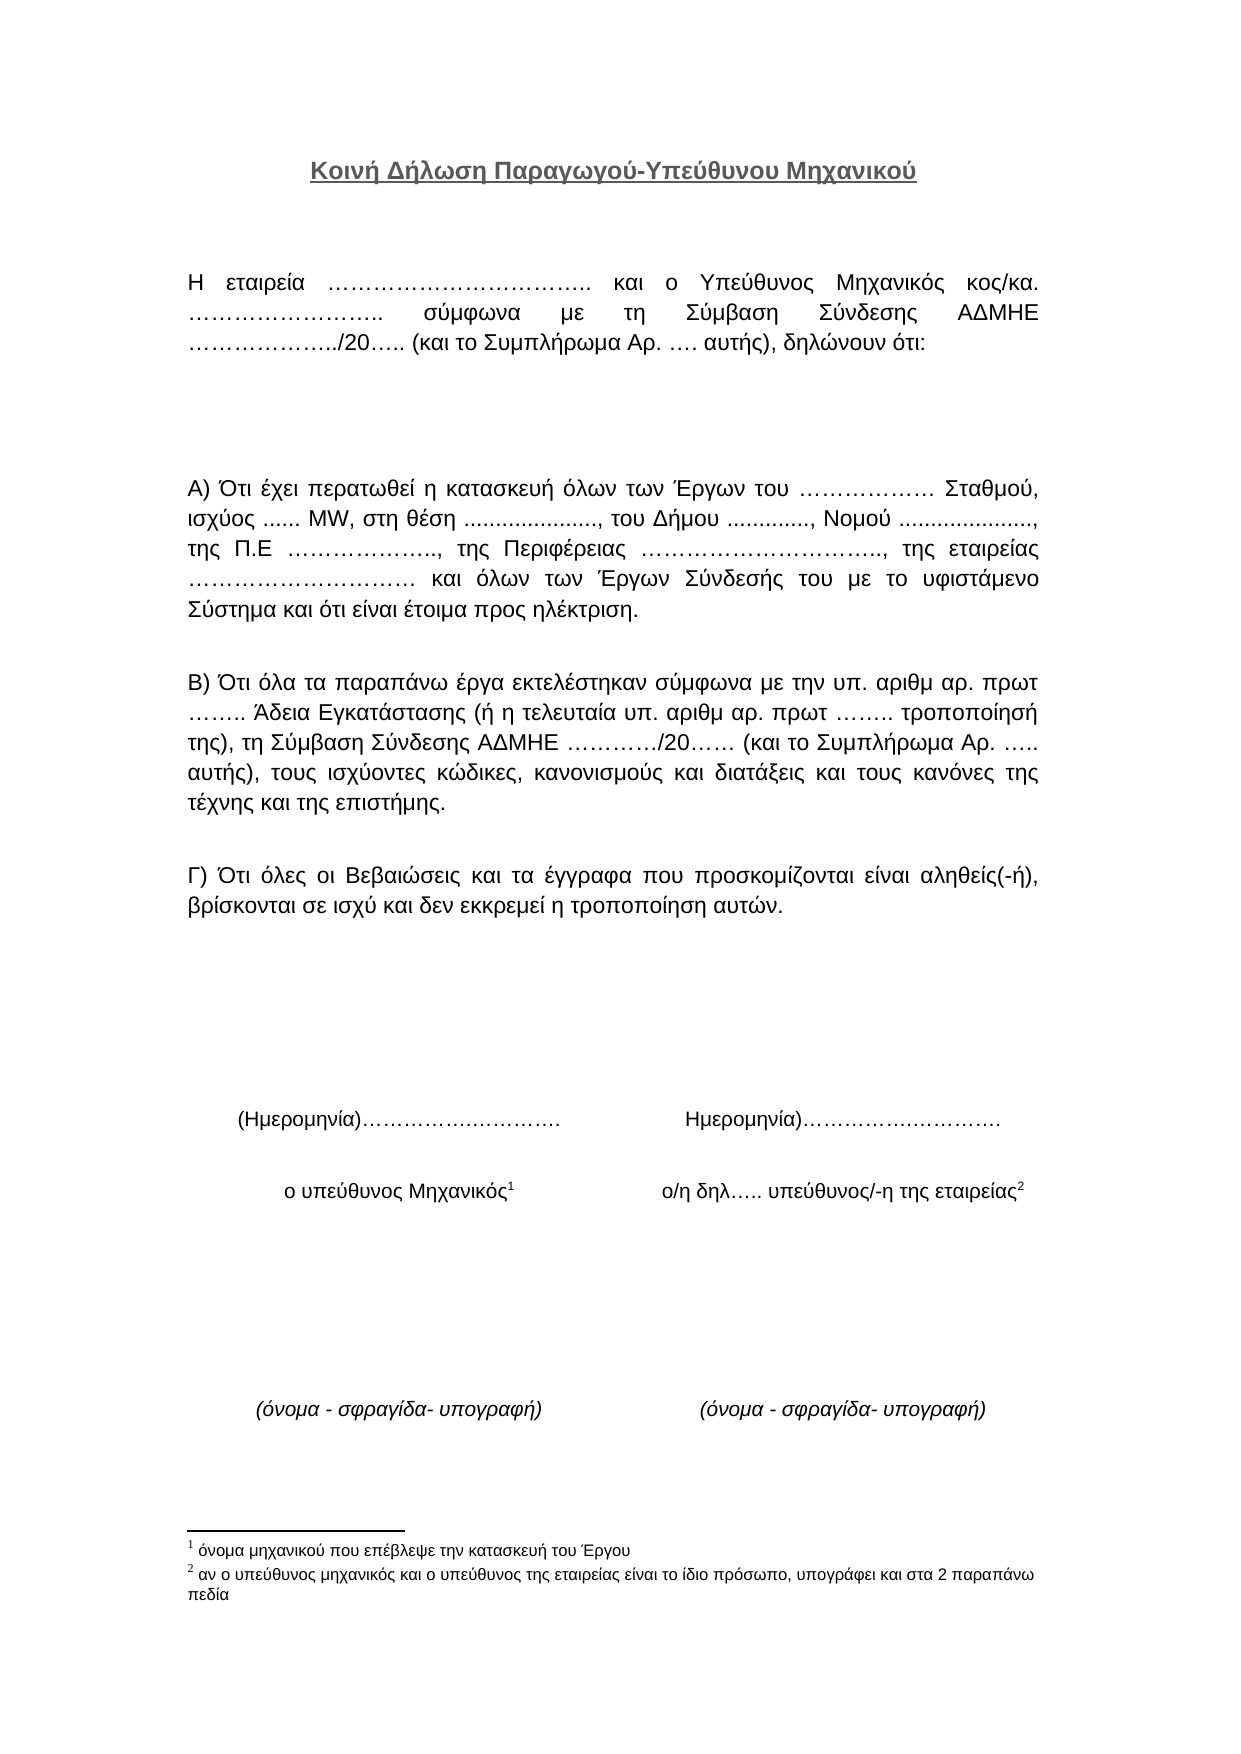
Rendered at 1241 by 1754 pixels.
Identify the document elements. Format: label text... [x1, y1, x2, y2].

text Κοινή Δήλωση Παραγωγού-Υπεύθυνου Μηχανικού [187, 156, 1040, 185]
text Γ) Ότι όλες οι Βεβαιώσεις και τα έγγραφα που προσκομίζονται είναι αληθείς(-ή), βρίσκονται σε ισχύ και δεν εκκρεμεί η τροποποίηση αυτών. [187, 862, 1040, 919]
table_header (Ημερομηνία)…………….…………. ο υπεύθυνος Μηχανικός [176, 1107, 622, 1217]
table_cell (όνομα - σφραγίδα- υπογραφή) [176, 1217, 622, 1435]
text Α) Ότι έχει περατωθεί η κατασκευή όλων των Έργων του ……………… Σταθμού, ισχύος ...... MW, στη θέση ....................., του Δήμου ............., Νομού ....................., της Π.Ε ……………….., της Περιφέρειας ………………………….., της εταιρείας ………………………… και όλων των Έργων Σύνδεσής του με το υφιστάμενο Σύστημα και ότι είναι έτοιμα προς ηλέκτριση. [187, 475, 1040, 622]
text Η εταιρεία …………………………….. και ο Υπεύθυνος Μηχανικός κος/κα. …………………….. σύμφωνα με τη Σύμβαση Σύνδεσης ΑΔΜΗΕ ………………../20….. (και το Συμπλήρωμα Αρ. …. αυτής), δηλώνουν ότι: [187, 268, 1040, 355]
table_cell (όνομα - σφραγίδα- υπογραφή) [622, 1217, 1064, 1435]
table_header Ημερομηνία)…………….…………. ο/η δηλ….. υπεύθυνος/-η της εταιρείας [622, 1107, 1064, 1217]
text Β) Ότι όλα τα παραπάνω έργα εκτελέστηκαν σύμφωνα με την υπ. αριθμ αρ. πρωτ …….. Άδεια Εγκατάστασης (ή η τελευταία υπ. αριθμ αρ. πρωτ …….. τροποποίησή της), τη Σύμβαση Σύνδεσης ΑΔΜΗΕ …………/20…… (και το Συμπλήρωμα Αρ. ….. αυτής), τους ισχύοντες κώδικες, κανονισμούς και διατάξεις και τους κανόνες της τέχνης και της επιστήμης. [187, 668, 1040, 816]
